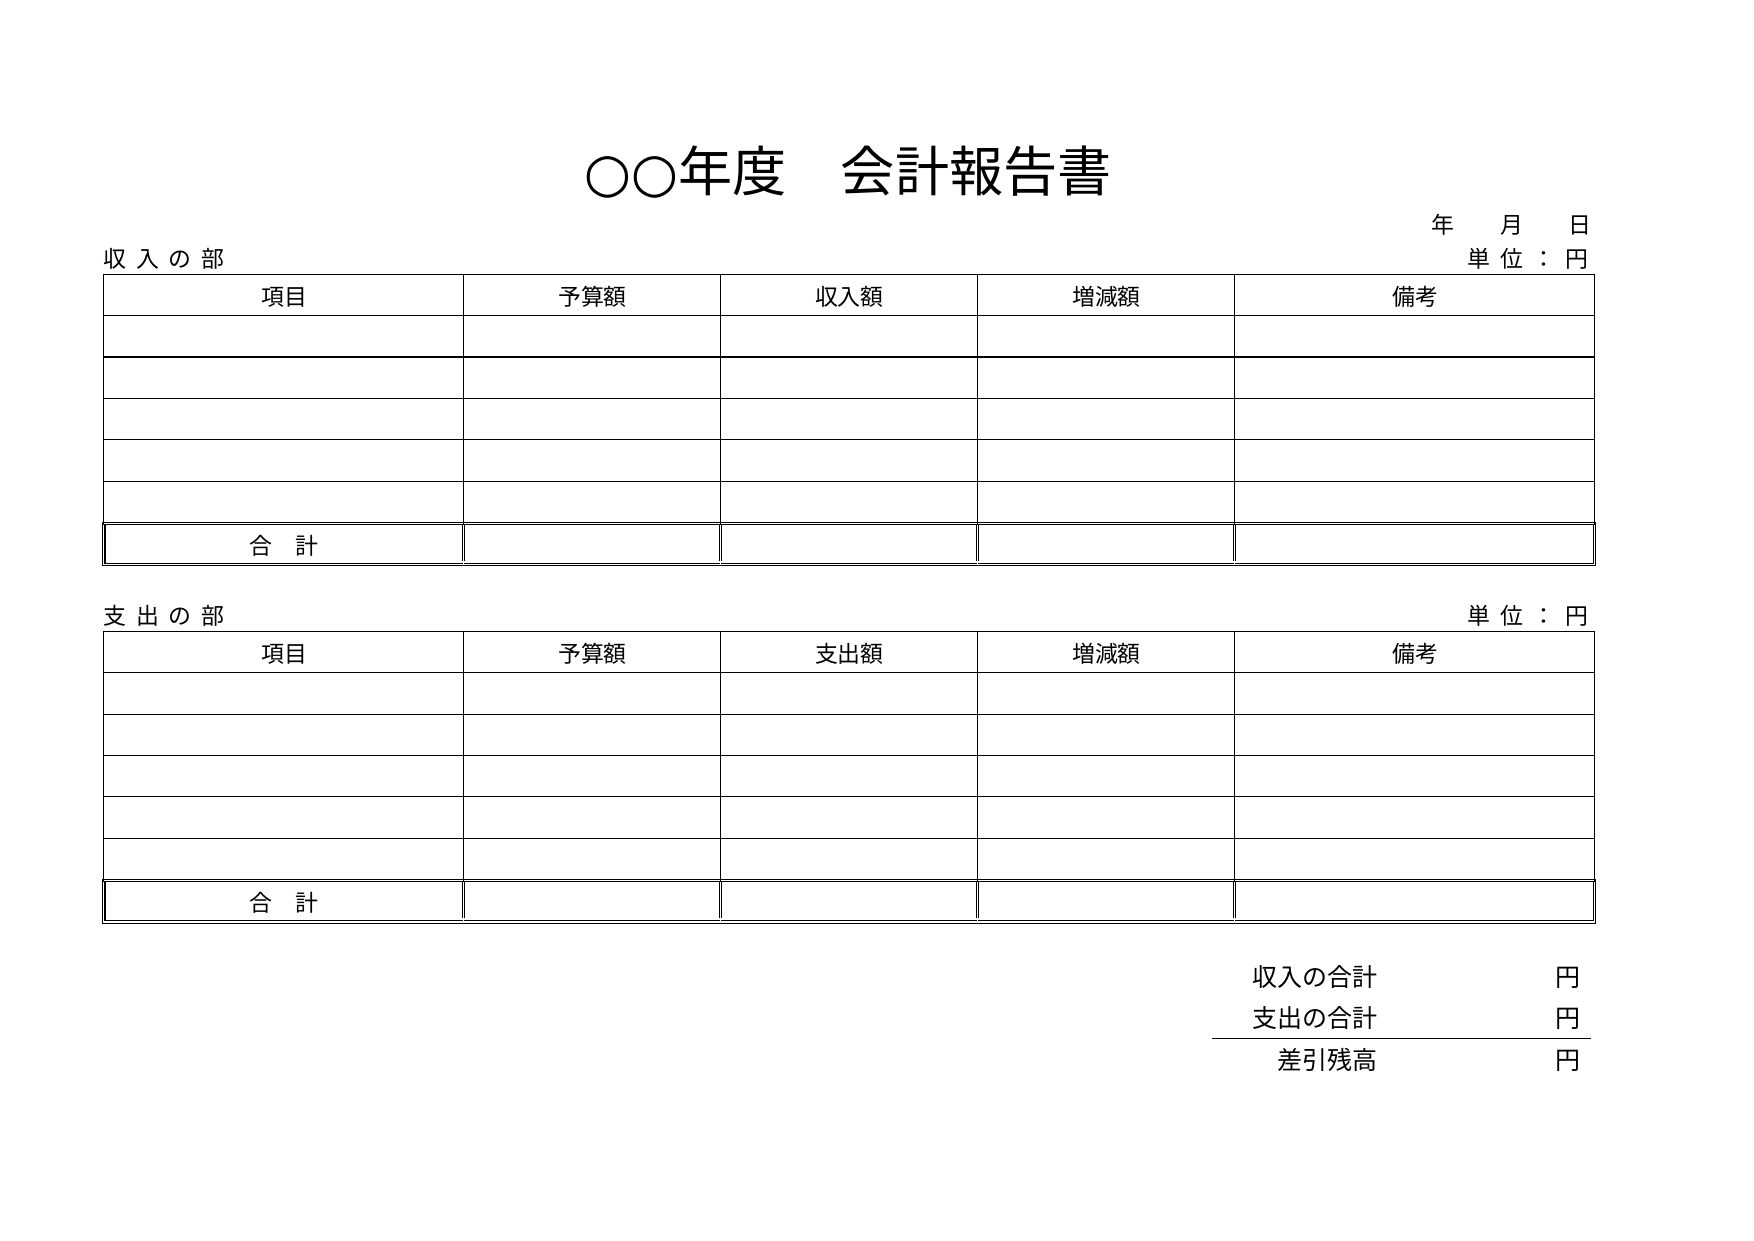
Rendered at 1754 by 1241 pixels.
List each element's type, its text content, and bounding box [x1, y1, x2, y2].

table_cell [1235, 358, 1594, 398]
table_cell [721, 756, 977, 796]
table_cell [104, 839, 463, 879]
table_cell [978, 839, 1234, 879]
table_cell [464, 839, 720, 879]
table_cell [978, 525, 1235, 563]
table_cell 円 [1389, 996, 1591, 1037]
table_cell [104, 797, 463, 838]
table_cell [1235, 715, 1594, 755]
table_cell [104, 756, 463, 796]
table_cell [1235, 839, 1594, 879]
table_cell [1235, 399, 1594, 439]
table_header 収入額 [721, 275, 977, 315]
table_cell [1235, 316, 1594, 356]
table_header 円 [1389, 955, 1591, 996]
table_cell [978, 358, 1234, 398]
table_cell [1235, 482, 1594, 522]
table_cell [464, 756, 720, 796]
table_header 収入の合計 [1212, 955, 1389, 996]
table_cell [1235, 440, 1594, 481]
table_cell [978, 715, 1234, 755]
table_cell 合 計 [106, 882, 464, 920]
table_cell [978, 440, 1234, 481]
table_header 備考 [1235, 275, 1594, 315]
table_cell [1235, 756, 1594, 796]
table_header 備考 [1235, 632, 1594, 672]
table_cell 円 [1389, 1039, 1591, 1079]
table_cell [464, 797, 720, 838]
table_cell [721, 440, 977, 481]
table_cell [464, 358, 720, 398]
table_cell [464, 882, 721, 920]
text ○○年度 会計報告書 [103, 129, 1591, 207]
table_cell [721, 316, 977, 356]
table_cell 合 計 [106, 525, 464, 563]
table_header 予算額 [464, 275, 720, 315]
table_cell [464, 482, 720, 522]
table_cell [721, 525, 978, 563]
table_header 項目 [104, 275, 463, 315]
table_cell [464, 440, 720, 481]
table_cell [978, 882, 1235, 920]
table_header 増減額 [978, 632, 1234, 672]
table_cell [978, 756, 1234, 796]
table_cell [721, 839, 977, 879]
table_header 予算額 [464, 632, 720, 672]
table_cell [464, 673, 720, 713]
table_header 支出額 [721, 632, 977, 672]
table_cell [464, 525, 721, 563]
text 支出の部 単位：円 [103, 598, 1591, 631]
text 収入の部 単位：円 [103, 241, 1591, 274]
table_cell [721, 882, 978, 920]
table_cell [1235, 882, 1593, 920]
table_cell [978, 399, 1234, 439]
table_cell [1235, 797, 1594, 838]
table_cell [978, 482, 1234, 522]
table_cell [978, 797, 1234, 838]
table_cell [104, 358, 463, 398]
table_cell 差引残高 [1212, 1039, 1389, 1079]
table_cell [104, 440, 463, 481]
table_cell [104, 715, 463, 755]
table_cell [104, 482, 463, 522]
table_cell [978, 316, 1234, 356]
table_cell [1235, 525, 1593, 563]
table_header 項目 [104, 632, 463, 672]
table_cell [104, 673, 463, 713]
table_header 増減額 [978, 275, 1234, 315]
table_cell [464, 316, 720, 356]
table_cell [104, 399, 463, 439]
table_cell [104, 316, 463, 356]
table_cell [721, 358, 977, 398]
table_cell [721, 715, 977, 755]
table_cell [721, 482, 977, 522]
table_cell [721, 797, 977, 838]
table_cell [721, 399, 977, 439]
table_cell [978, 673, 1234, 713]
table_cell [721, 673, 977, 713]
table_cell [464, 715, 720, 755]
table_cell [1235, 673, 1594, 713]
text 年 月 日 [103, 207, 1591, 241]
table_cell 支出の合計 [1212, 996, 1389, 1037]
table_cell [464, 399, 720, 439]
